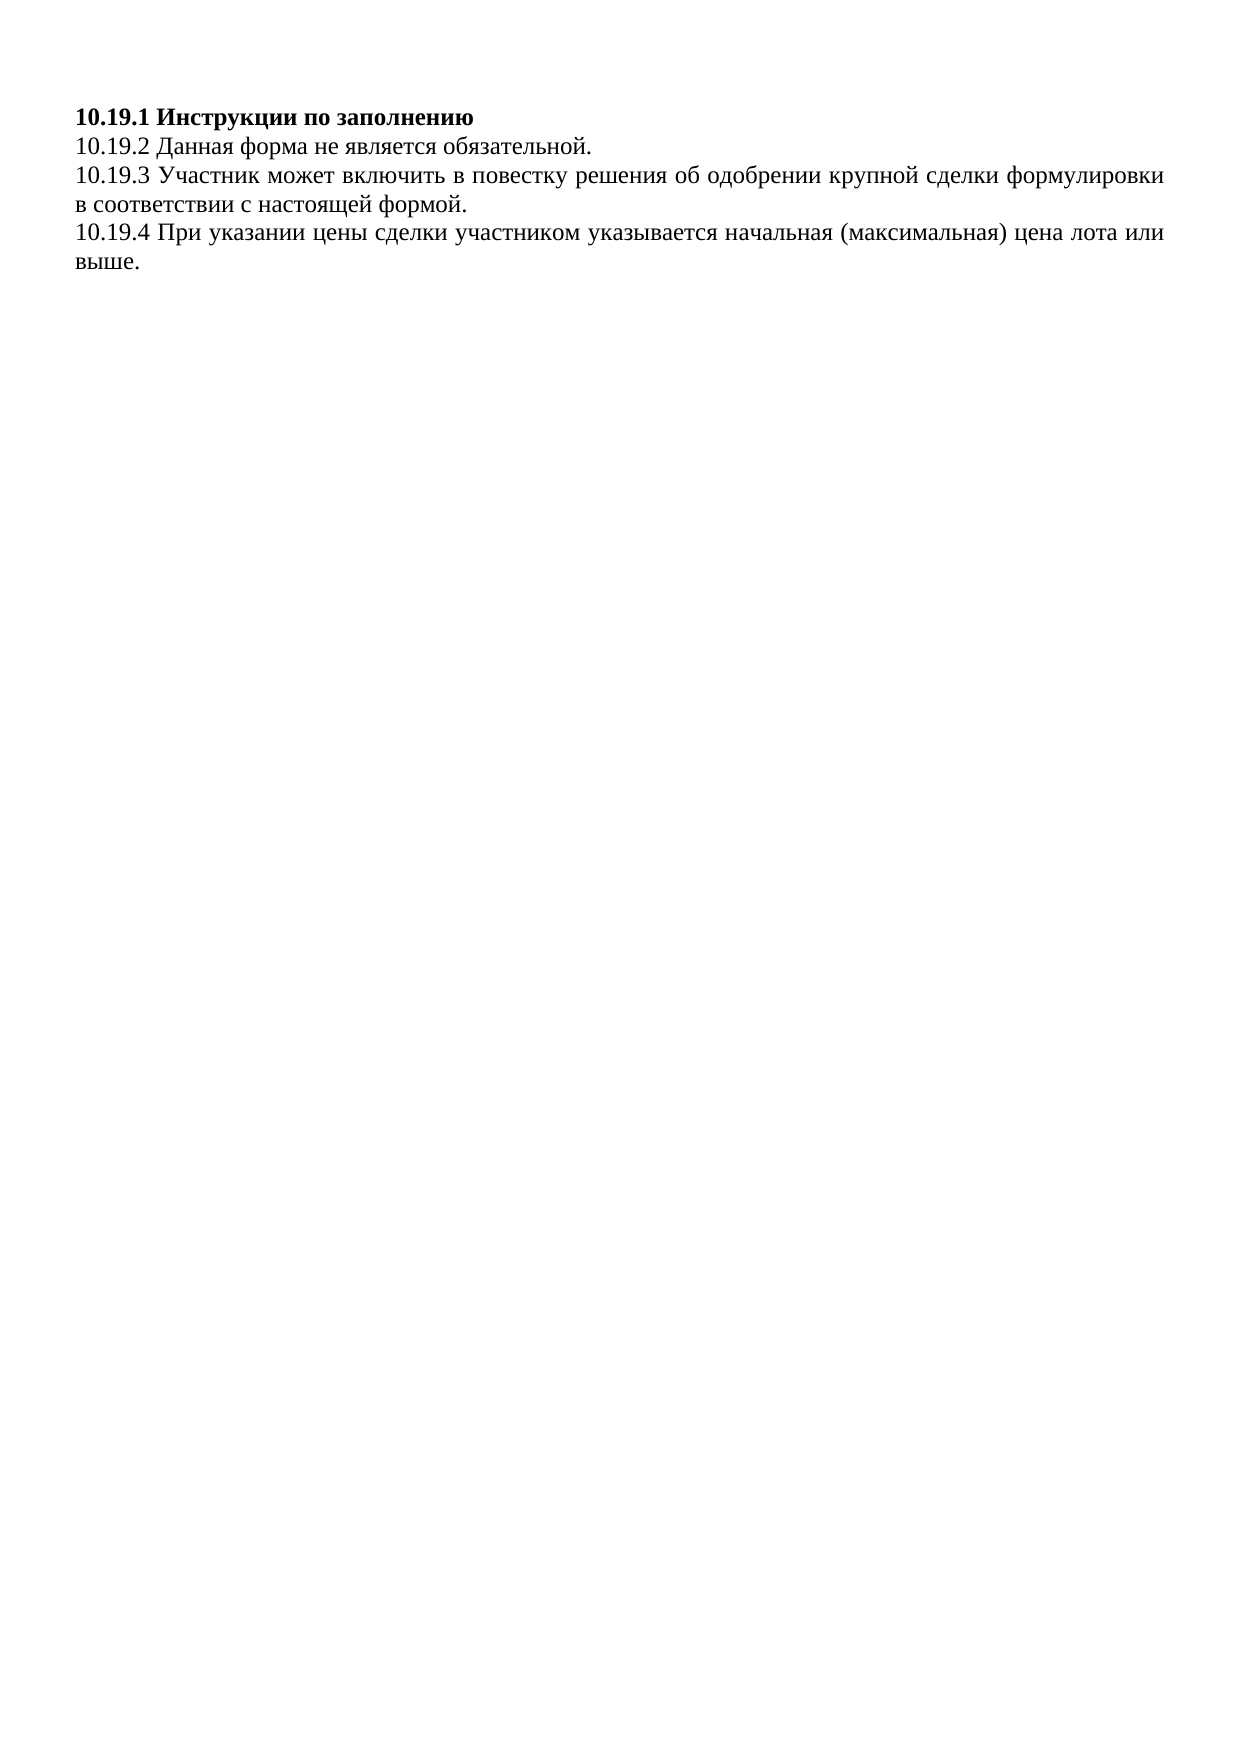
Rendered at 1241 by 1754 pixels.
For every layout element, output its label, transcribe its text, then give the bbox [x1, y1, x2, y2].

text 10.19.1 Инструкции по заполнению [75, 102, 1165, 131]
text 10.19.4 При указании цены сделки участником указывается начальная (максимальная) цена лота или выше. [75, 217, 1165, 275]
text 10.19.2 Данная форма не является обязательной. [75, 131, 1165, 160]
text 10.19.3 Участник может включить в повестку решения об одобрении крупной сделки формулировки в соответствии с настоящей формой. [75, 160, 1165, 217]
